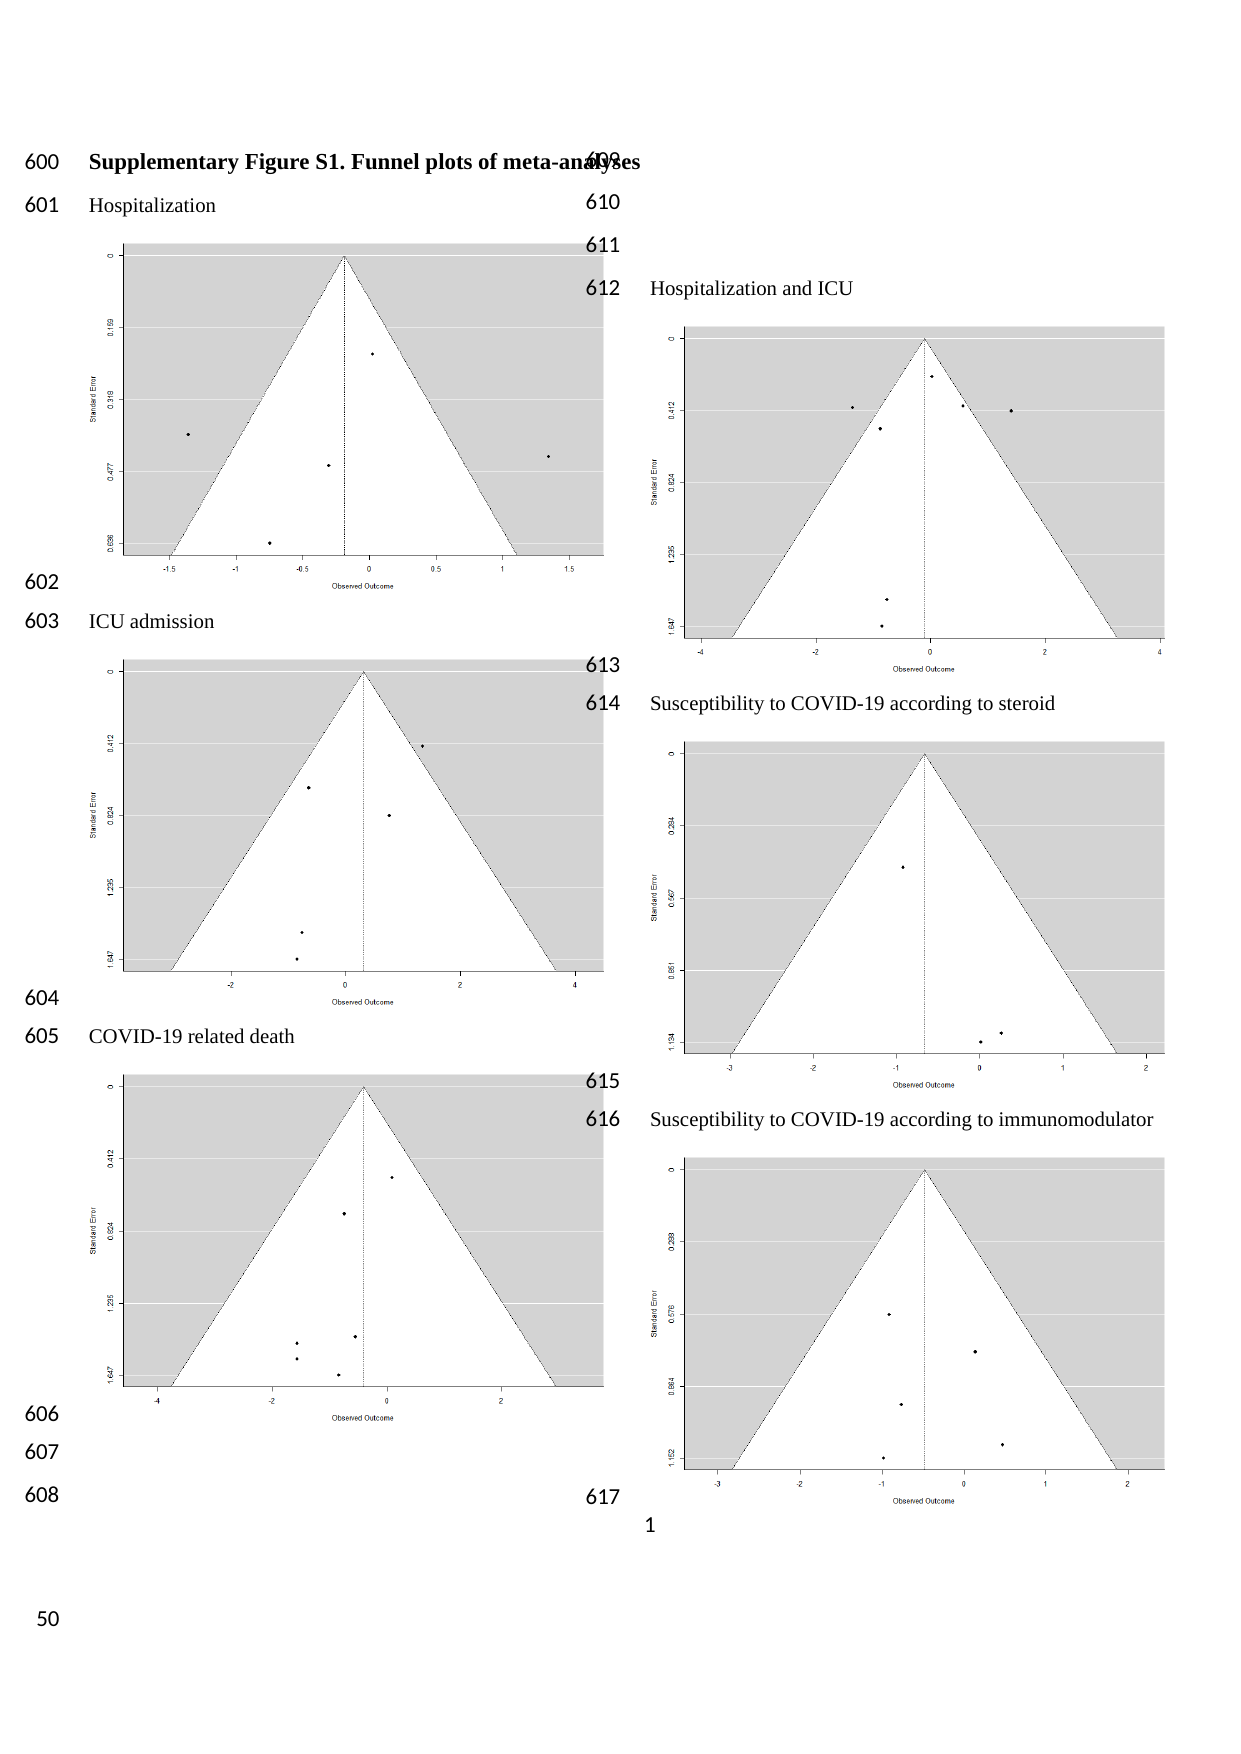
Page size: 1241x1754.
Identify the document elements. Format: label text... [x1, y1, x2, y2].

picture [88, 235, 621, 590]
text ICU admission [89, 609, 649, 633]
text Supplementary Figure S1. Funnel plots of meta-analyses [89, 148, 649, 174]
text Hospitalization [89, 193, 649, 217]
picture [88, 1067, 621, 1422]
text Susceptibility to COVID-19 according to immunomodulator [650, 1107, 1211, 1131]
picture [649, 733, 1182, 1089]
text Hospitalization and ICU [650, 276, 1211, 299]
picture [88, 651, 621, 1006]
picture [649, 1149, 1182, 1505]
text COVID-19 related death [89, 1024, 649, 1048]
text Susceptibility to COVID-19 according to steroid [650, 691, 1211, 715]
picture [649, 318, 1182, 673]
